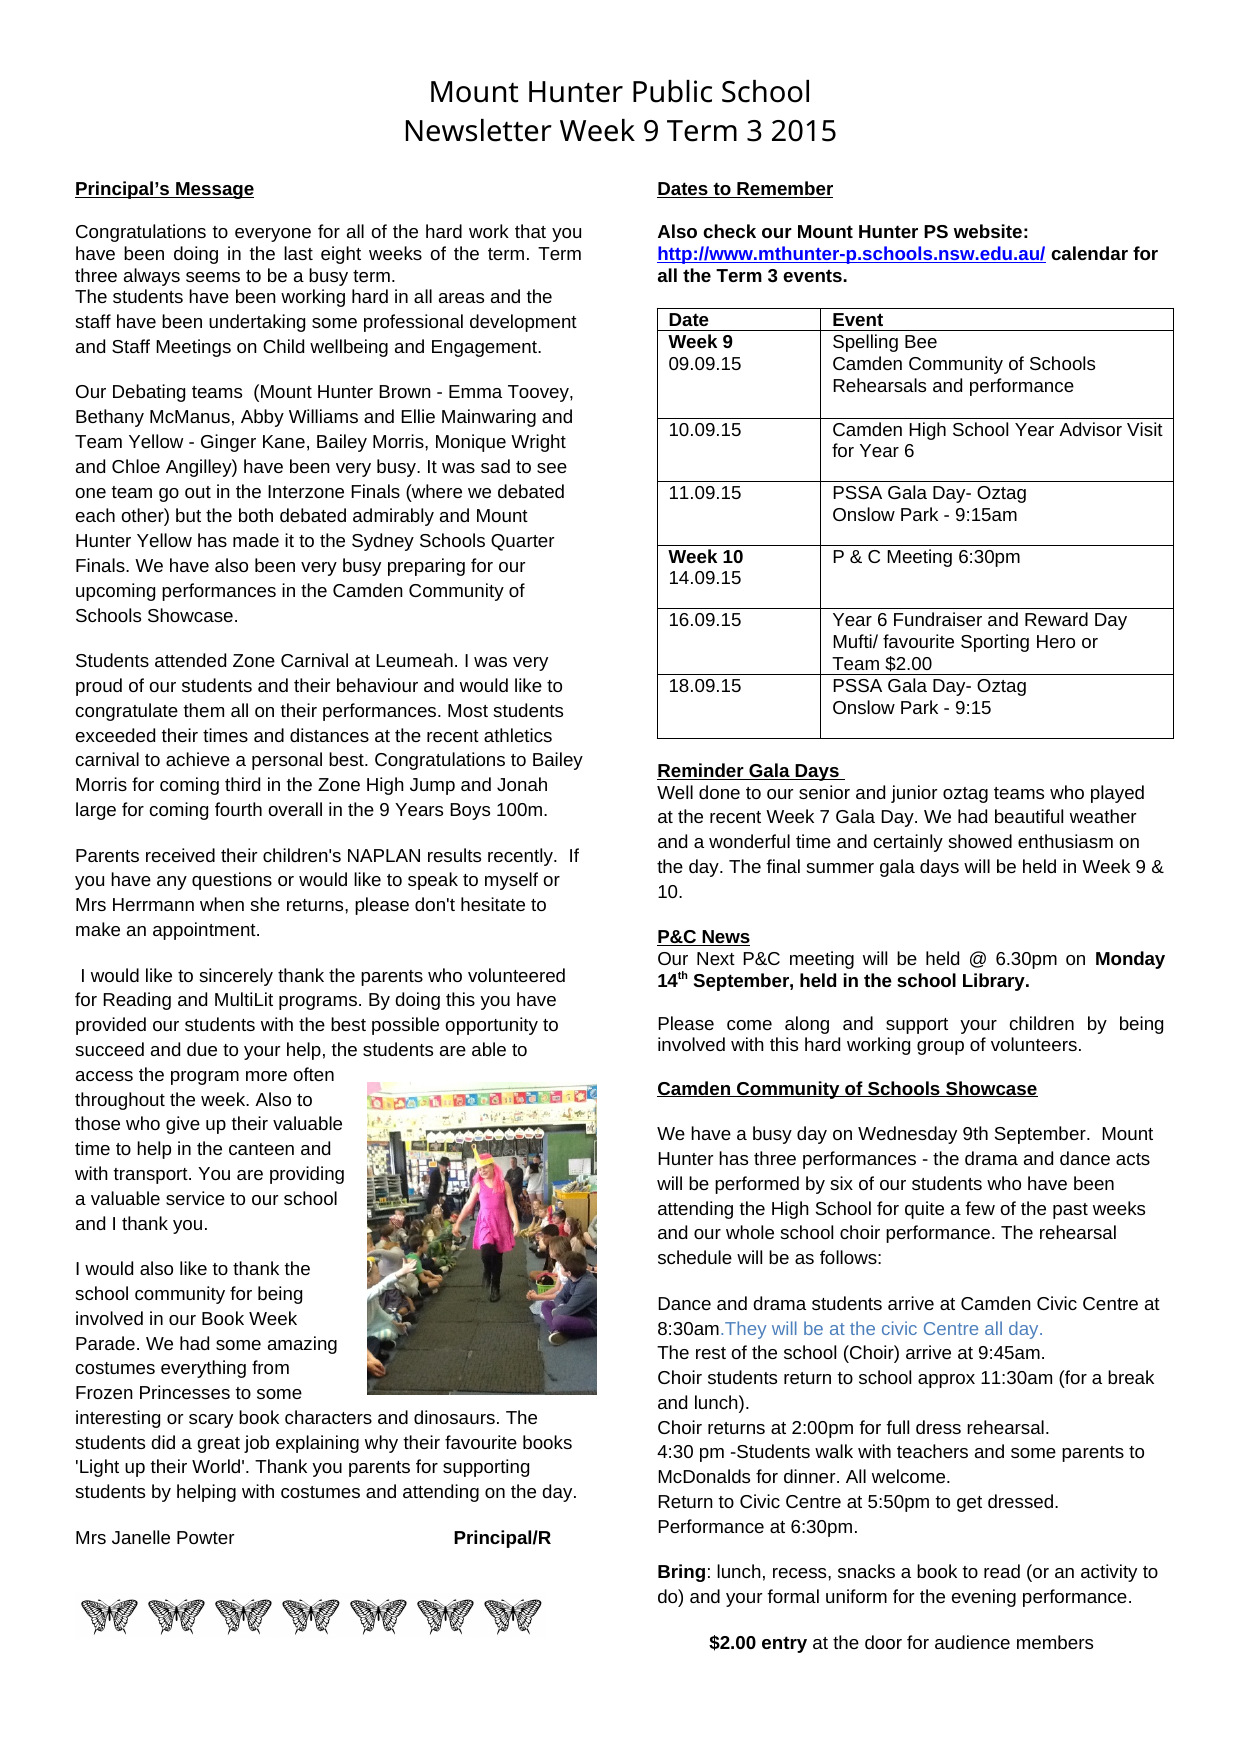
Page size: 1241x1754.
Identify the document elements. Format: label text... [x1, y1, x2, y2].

text We have a busy day on Wednesday 9th September. Mount Hunter has three performances - the drama and dance acts will be performed by six of our students who have been attending the High School for quite a few of the past weeks and our whole school choir performance. The rehearsal schedule will be as follows: [657, 1123, 1165, 1268]
table_cell 11.09.15 [658, 482, 820, 544]
table_cell Year 6 Fundraiser and Reward Day Mufti/ favourite Sporting Hero or Team $2.00 [821, 609, 1173, 674]
text Mrs Janelle Powter Principal/R [75, 1527, 583, 1548]
text Please come along and support your children by being involved with this hard working group of volunteers. [657, 1013, 1165, 1056]
text Congratulations to everyone for all of the hard work that you have been doing in the last eight weeks of the term. Term three always seems to be a busy term. [75, 221, 583, 286]
table_cell Week 10 14.09.15 [658, 546, 820, 608]
text Dates to Remember [657, 178, 1165, 200]
text Students attended Zone Carnival at Leumeah. I was very proud of our students and their behaviour and would like to congratulate them all on their performances. Most students exceeded their times and distances at the recent athletics carnival to achieve a personal best. Congratulations to Bailey Morris for coming third in the Zone High Jump and Jonah large for coming fourth overall in the 9 Years Boys 100m. [75, 650, 583, 820]
table_cell Camden High School Year Advisor Visit for Year 6 [821, 419, 1173, 481]
picture [75, 1593, 547, 1639]
table_cell PSSA Gala Day- Oztag Onslow Park - 9:15am [821, 482, 1173, 544]
table_cell Week 9 09.09.15 [658, 331, 820, 417]
text Well done to our senior and junior oztag teams who played at the recent Week 7 Gala Day. We had beautiful weather and a wonderful time and certainly showed enthusiasm on the day. The final summer gala days will be held in Week 9 & 10. [657, 782, 1165, 902]
table_cell P & C Meeting 6:30pm [821, 546, 1173, 608]
text Our Next P&C meeting will be held @ 6.30pm on Monday 14th September, held in the school Library. [657, 948, 1165, 991]
table_header Date [658, 309, 820, 330]
table_header Event [821, 309, 1173, 330]
text I would like to sincerely thank the parents who volunteered for Reading and MultiLit programs. By doing this you have provided our students with the best possible opportunity to succeed and due to your help, the students are able to access the program more often throughout the week. Also to those who give up their valuable time to help in the canteen and with transport. You are providing a valuable service to our school and I thank you. [75, 964, 583, 1234]
text Parents received their children's NAPLAN results recently. If you have any questions or would like to speak to myself or Mrs Herrmann when she returns, please don't hesitate to make an appointment. [75, 844, 583, 940]
table_cell 18.09.15 [658, 675, 820, 737]
text Also check our Mount Hunter PS website: http://www.mthunter-p.schools.nsw.edu.au/ calendar for all the Term 3 events. [657, 221, 1165, 286]
table_cell Spelling Bee Camden Community of Schools Rehearsals and performance [821, 331, 1173, 417]
table_cell 16.09.15 [658, 609, 820, 674]
text Bring: lunch, recess, snacks a book to read (or an activity to do) and your formal uniform for the evening performance. [657, 1561, 1165, 1608]
text The students have been working hard in all areas and the staff have been undertaking some professional development and Staff Meetings on Child wellbeing and Engagement. [75, 286, 583, 357]
text Reminder Gala Days [657, 760, 1156, 782]
text I would also like to thank the school community for being involved in our Book Week Parade. We had some amazing costumes everything from Frozen Princesses to some interesting or scary book characters and dinosaurs. The students did a great job explaining why their favourite books 'Light up their World'. Thank you parents for supporting students by helping with costumes and attending on the day. [75, 1258, 583, 1503]
text Camden Community of Schools Showcase [657, 1077, 1165, 1099]
text P&C News [657, 926, 1165, 948]
table_cell 10.09.15 [658, 419, 820, 481]
text Our Debating teams (Mount Hunter Brown - Emma Toovey, Bethany McManus, Abby Williams and Ellie Mainwaring and Team Yellow - Ginger Kane, Bailey Morris, Monique Wright and Chloe Angilley) have been very busy. It was sad to see one team go out in the Interzone Finals (where we debated each other) but the both debated admirably and Mount Hunter Yellow has made it to the Sydney Schools Quarter Finals. We have also been very busy preparing for our upcoming performances in the Camden Community of Schools Showcase. [75, 381, 583, 626]
table_cell PSSA Gala Day- Oztag Onslow Park - 9:15 [821, 675, 1173, 737]
text Dance and drama students arrive at Camden Civic Centre at 8:30am.They will be at the civic Centre all day. The rest of the school (Choir) arrive at 9:45am. Choir students return to school approx 11:30am (for a break and lunch). Choir returns at 2:00pm for full dress rehearsal. 4:30 pm -Students walk with teachers and some parents to McDonalds for dinner. All welcome. Return to Civic Centre at 5:50pm to get dressed. Performance at 6:30pm. [657, 1292, 1165, 1537]
picture [365, 1082, 597, 1392]
text Principal’s Message [75, 178, 583, 200]
text $2.00 entry at the door for audience members [657, 1632, 1165, 1653]
